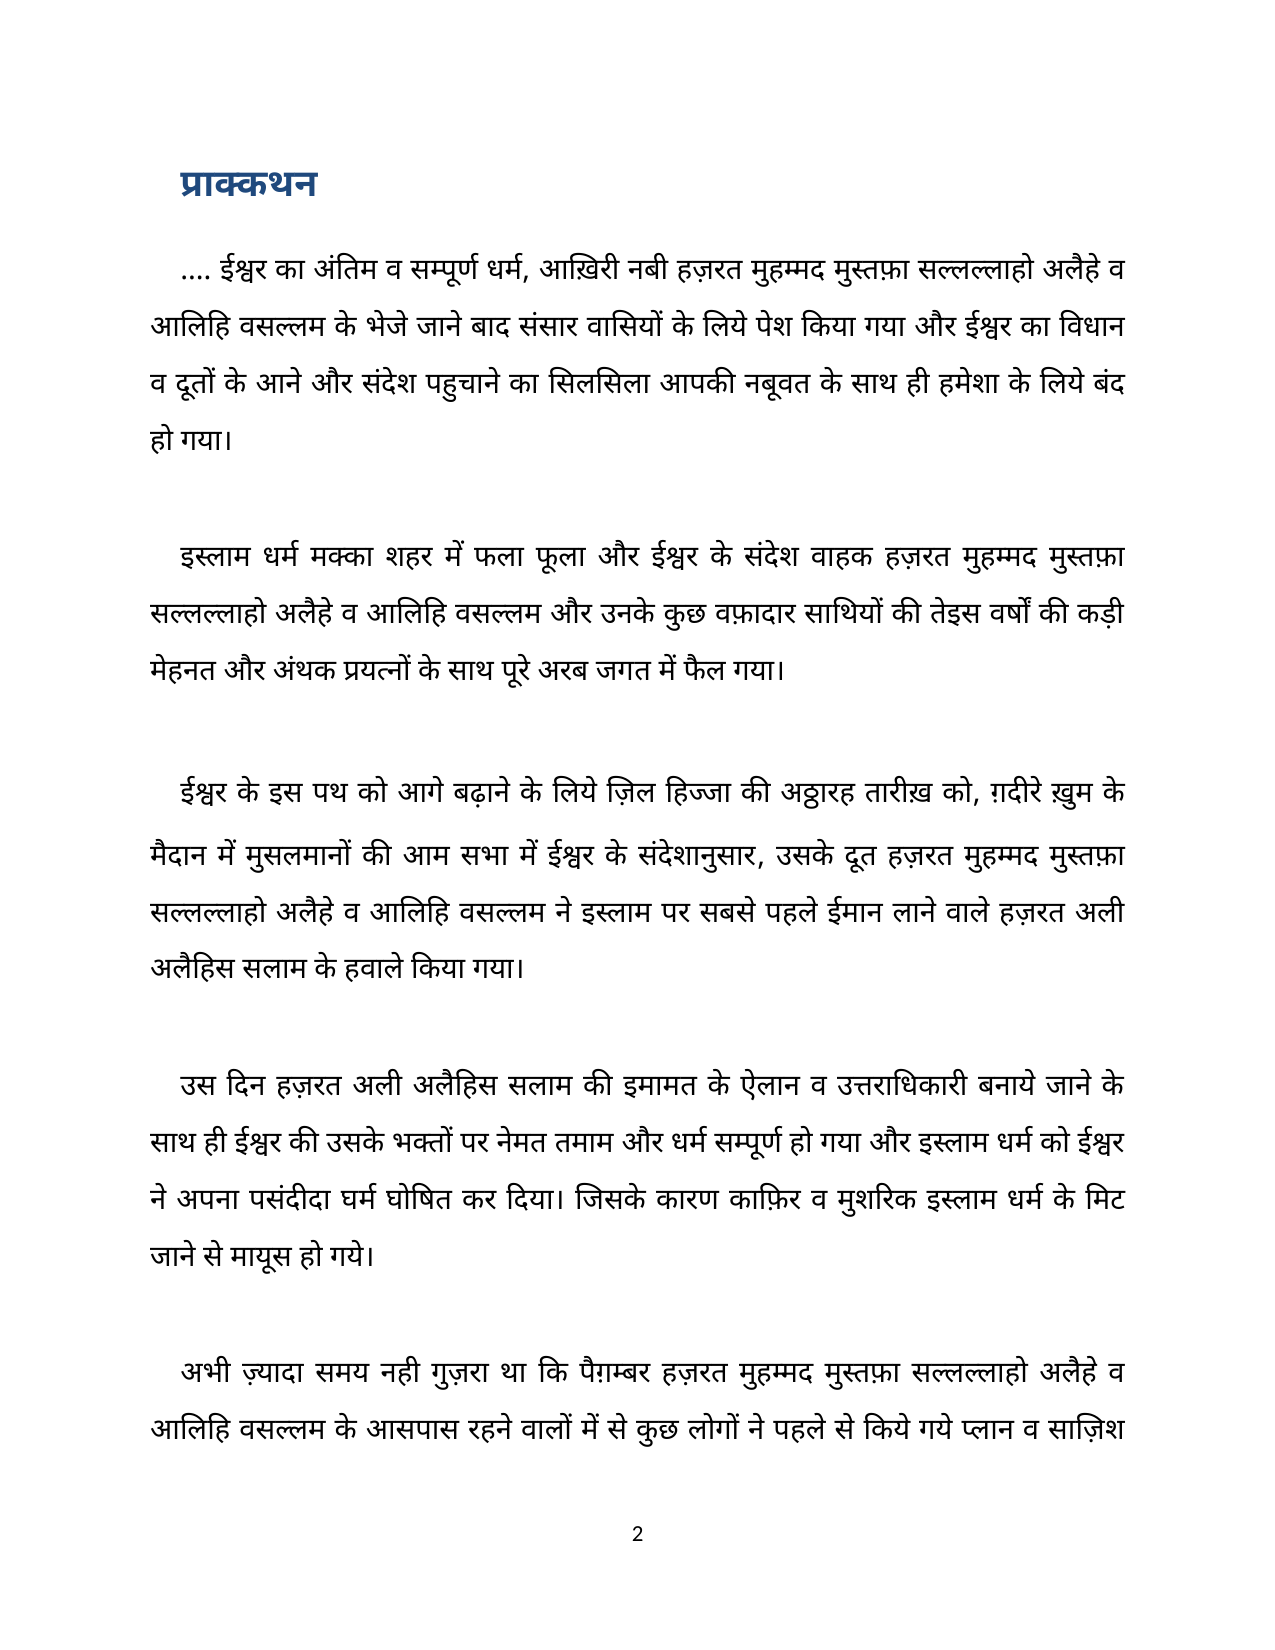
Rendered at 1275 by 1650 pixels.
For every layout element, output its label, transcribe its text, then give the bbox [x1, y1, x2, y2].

text इस्लाम धर्म मक्का शहर में फला फूला और ईश्वर के संदेश वाहक हज़रत मुहम्मद मुस्तफ़ा सल्लल्लाहो अलैहे व आलिहि वसल्लम और उनके कुछ वफ़ादार साथियों की तेइस वर्षों की कड़ी मेहनत और अंथक प्रयत्नों के साथ पूरे अरब जगत में फैल गया। [150, 541, 1125, 693]
subtitle प्राक्कथन [150, 162, 1125, 211]
text .... ईश्वर का अंतिम व सम्पूर्ण धर्म, आख़िरी नबी हज़रत मुहम्मद मुस्तफ़ा सल्लल्लाहो अलैहे व आलिहि वसल्लम के भेजे जाने बाद संसार वासियों के लिये पेश किया गया और ईश्वर का विधान व दूतों के आने और संदेश पहुचाने का सिलसिला आपकी नबूवत के साथ ही हमेशा के लिये बंद हो गया। [150, 248, 1125, 462]
text उस दिन हज़रत अली अलैहिस सलाम की इमामत के ऐलान व उत्तराधिकारी बनाये जाने के साथ ही ईश्वर की उसके भक्तों पर नेमत तमाम और धर्म सम्पूर्ण हो गया और इस्लाम धर्म को ईश्वर ने अपना पसंदीदा घर्म घोषित कर दिया। जिसके कारण काफ़िर व मुशरिक इस्लाम धर्म के मिट जाने से मायूस हो गये। [150, 1069, 1125, 1278]
text ईश्वर के इस पथ को आगे बढ़ाने के लिये ज़िल हिज्जा की अठ्ठारह तारीख़ को, ग़दीरे ख़ुम के मैदान में मुसलमानों की आम सभा में ईश्वर के संदेशानुसार, उसके दूत हज़रत मुहम्मद मुस्तफ़ा सल्लल्लाहो अलैहे व आलिहि वसल्लम ने इस्लाम पर सबसे पहले ईमान लाने वाले हज़रत अली अलैहिस सलाम के हवाले किया गया। [150, 771, 1125, 991]
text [150, 1357, 1125, 1452]
